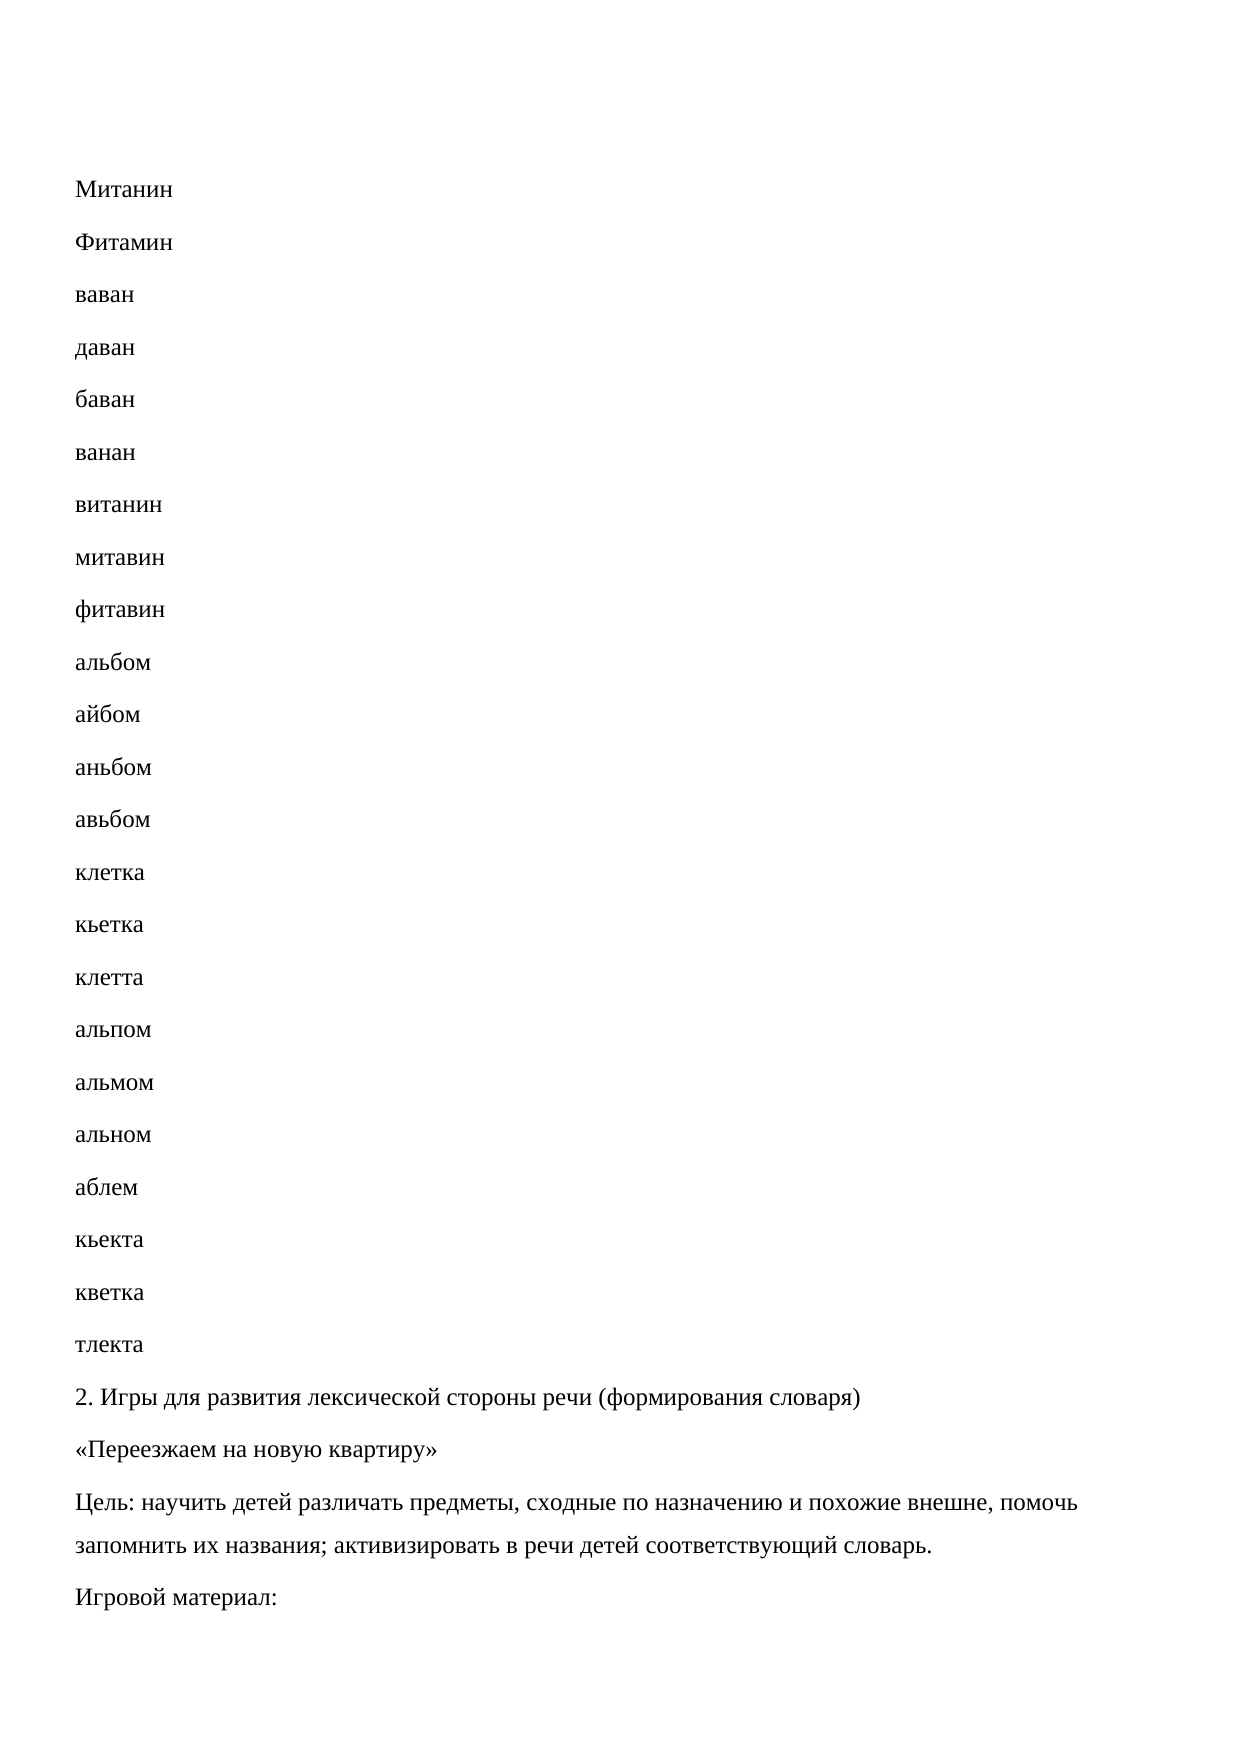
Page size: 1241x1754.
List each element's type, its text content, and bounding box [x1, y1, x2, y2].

text Митанин [75, 174, 1152, 203]
text фитавин [75, 594, 1152, 623]
text альмом [75, 1067, 1152, 1096]
text альном [75, 1119, 1152, 1148]
text 2. Игры для развития лексической стороны речи (формирования словаря) [75, 1382, 1152, 1411]
text кьекта [75, 1224, 1152, 1253]
text ваван [75, 279, 1152, 308]
text даван [75, 332, 1152, 361]
text айбом [75, 699, 1152, 728]
text ванан [75, 437, 1152, 466]
text аньбом [75, 752, 1152, 781]
text митавин [75, 542, 1152, 571]
text альпом [75, 1014, 1152, 1043]
text «Переезжаем на новую квартиру» [75, 1434, 1152, 1463]
text тлекта [75, 1329, 1152, 1358]
text Цель: научить детей различать предметы, сходные по назначению и похожие внешне, помочь запомнить их названия; активизировать в речи детей соответствующий словарь. [75, 1487, 1152, 1559]
text Фитамин [75, 227, 1152, 256]
text кьетка [75, 909, 1152, 938]
text аблем [75, 1172, 1152, 1201]
text кветка [75, 1277, 1152, 1306]
text Игровой материал: [75, 1582, 1152, 1611]
text клетка [75, 857, 1152, 886]
text альбом [75, 647, 1152, 676]
text клетта [75, 962, 1152, 991]
text витанин [75, 489, 1152, 518]
text баван [75, 384, 1152, 413]
text авьбом [75, 804, 1152, 833]
